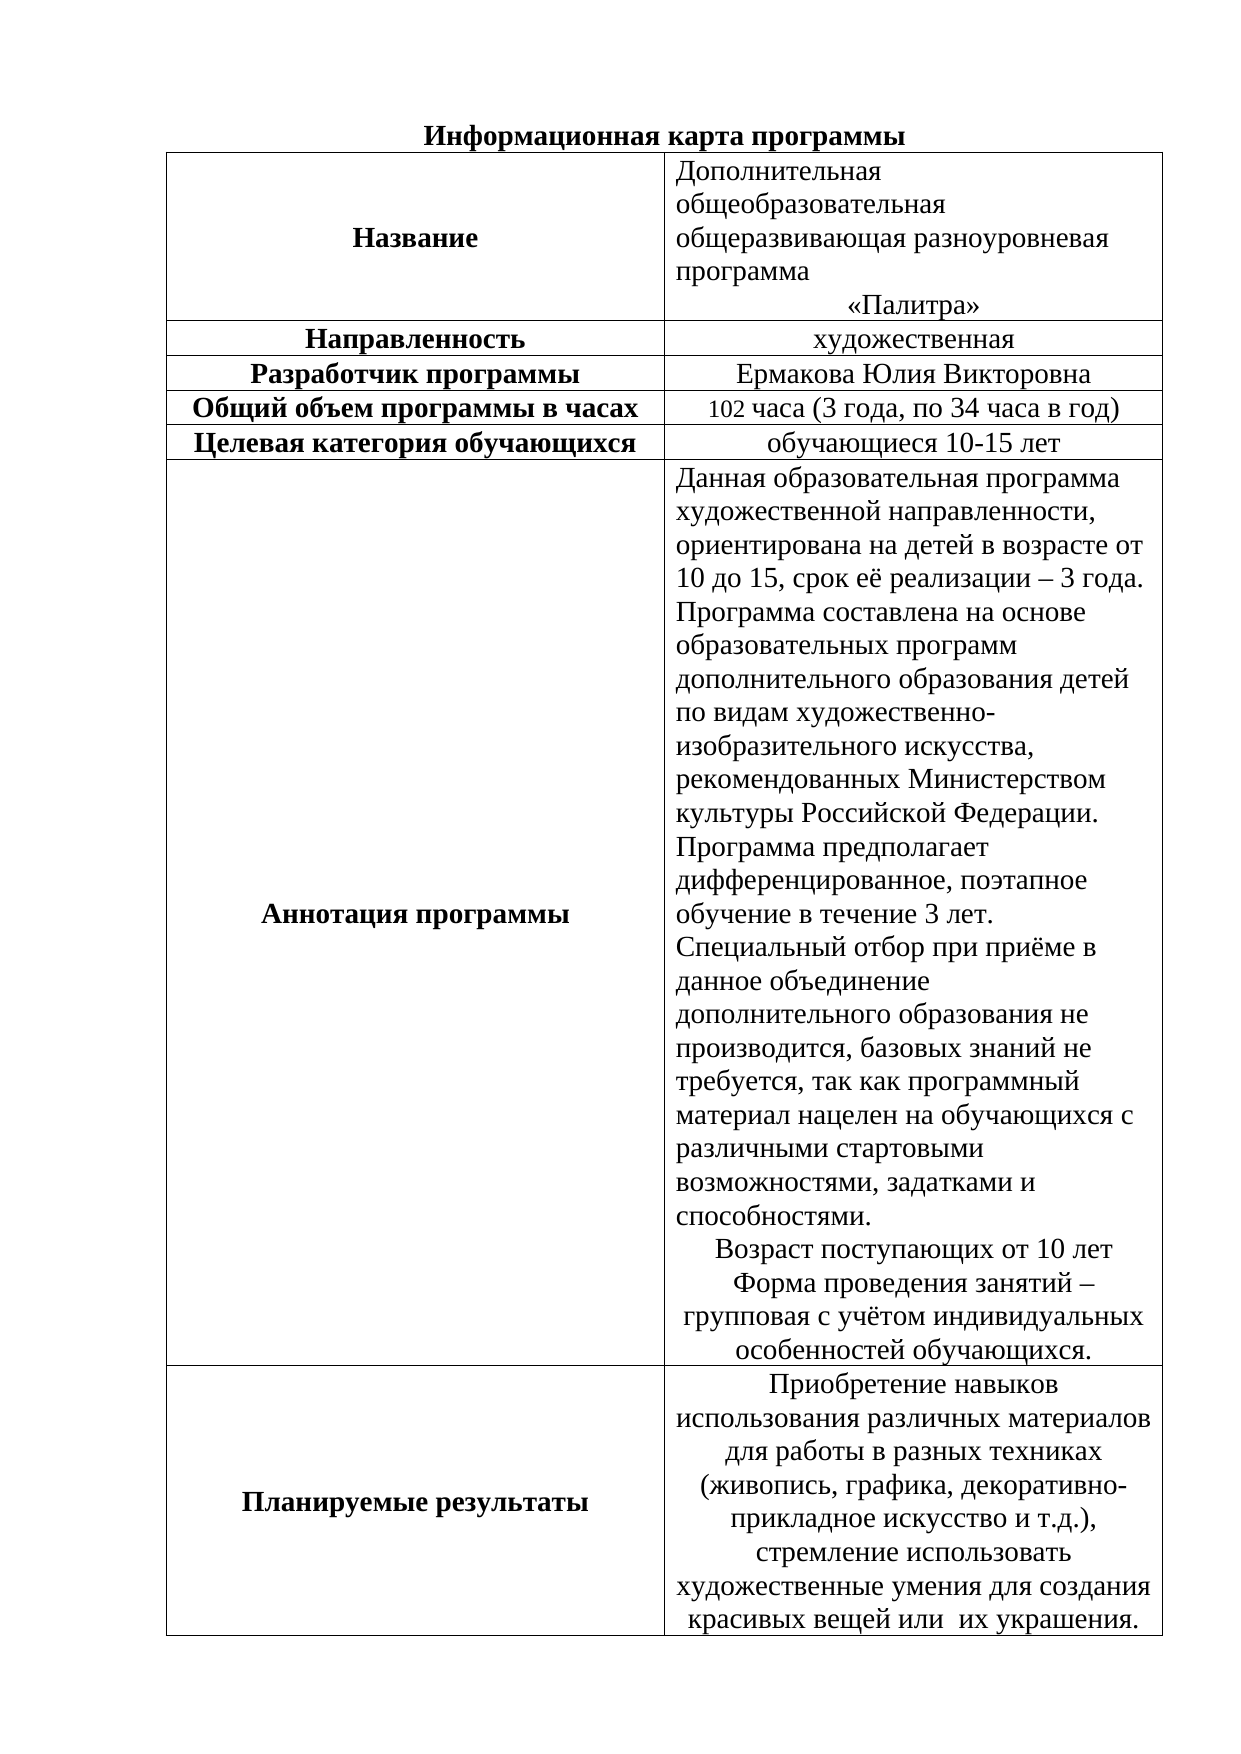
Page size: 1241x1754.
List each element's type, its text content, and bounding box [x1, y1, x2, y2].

table_cell Приобретение навыков использования различных материалов для работы в разных техниках (живопись, графика, декоративно-прикладное искусство и т.д.), стремление использовать художественные умения для создания красивых вещей или их украшения. [665, 1366, 1162, 1635]
table_cell Целевая категория обучающихся [167, 425, 664, 459]
table_cell Аннотация программы [167, 460, 664, 1365]
table_header Название [167, 153, 664, 320]
table_cell 102 часа (3 года, по 34 часа в год) [665, 391, 1162, 424]
table_cell художественная [665, 321, 1162, 355]
text Информационная карта программы [177, 118, 1152, 152]
table_cell Разработчик программы [167, 356, 664, 389]
table_cell обучающиеся 10-15 лет [665, 425, 1162, 459]
table_header Дополнительная общеобразовательная общеразвивающая разноуровневая программа «Палитра» [665, 153, 1162, 320]
table_cell Общий объем программы в часах [167, 391, 664, 424]
table_cell Направленность [167, 321, 664, 355]
table_cell Данная образовательная программа художественной направленности, ориентирована на детей в возрасте от 10 до 15, срок её реализации – 3 года. Программа составлена на основе образовательных программ дополнительного образования детей по видам художественно-изобразительного искусства, рекомендованных Министерством культуры Российской Федерации. Программа предполагает дифференцированное, поэтапное обучение в течение 3 лет. Специальный отбор при приёме в данное объединение дополнительного образования не производится, базовых знаний не требуется, так как программный материал нацелен на обучающихся с различными стартовыми возможностями, задатками и способностями. Возраст поступающих от 10 лет Форма проведения занятий – групповая с учётом индивидуальных особенностей обучающихся. [665, 460, 1162, 1365]
table_cell Ермакова Юлия Викторовна [665, 356, 1162, 389]
table_cell Планируемые результаты [167, 1366, 664, 1635]
